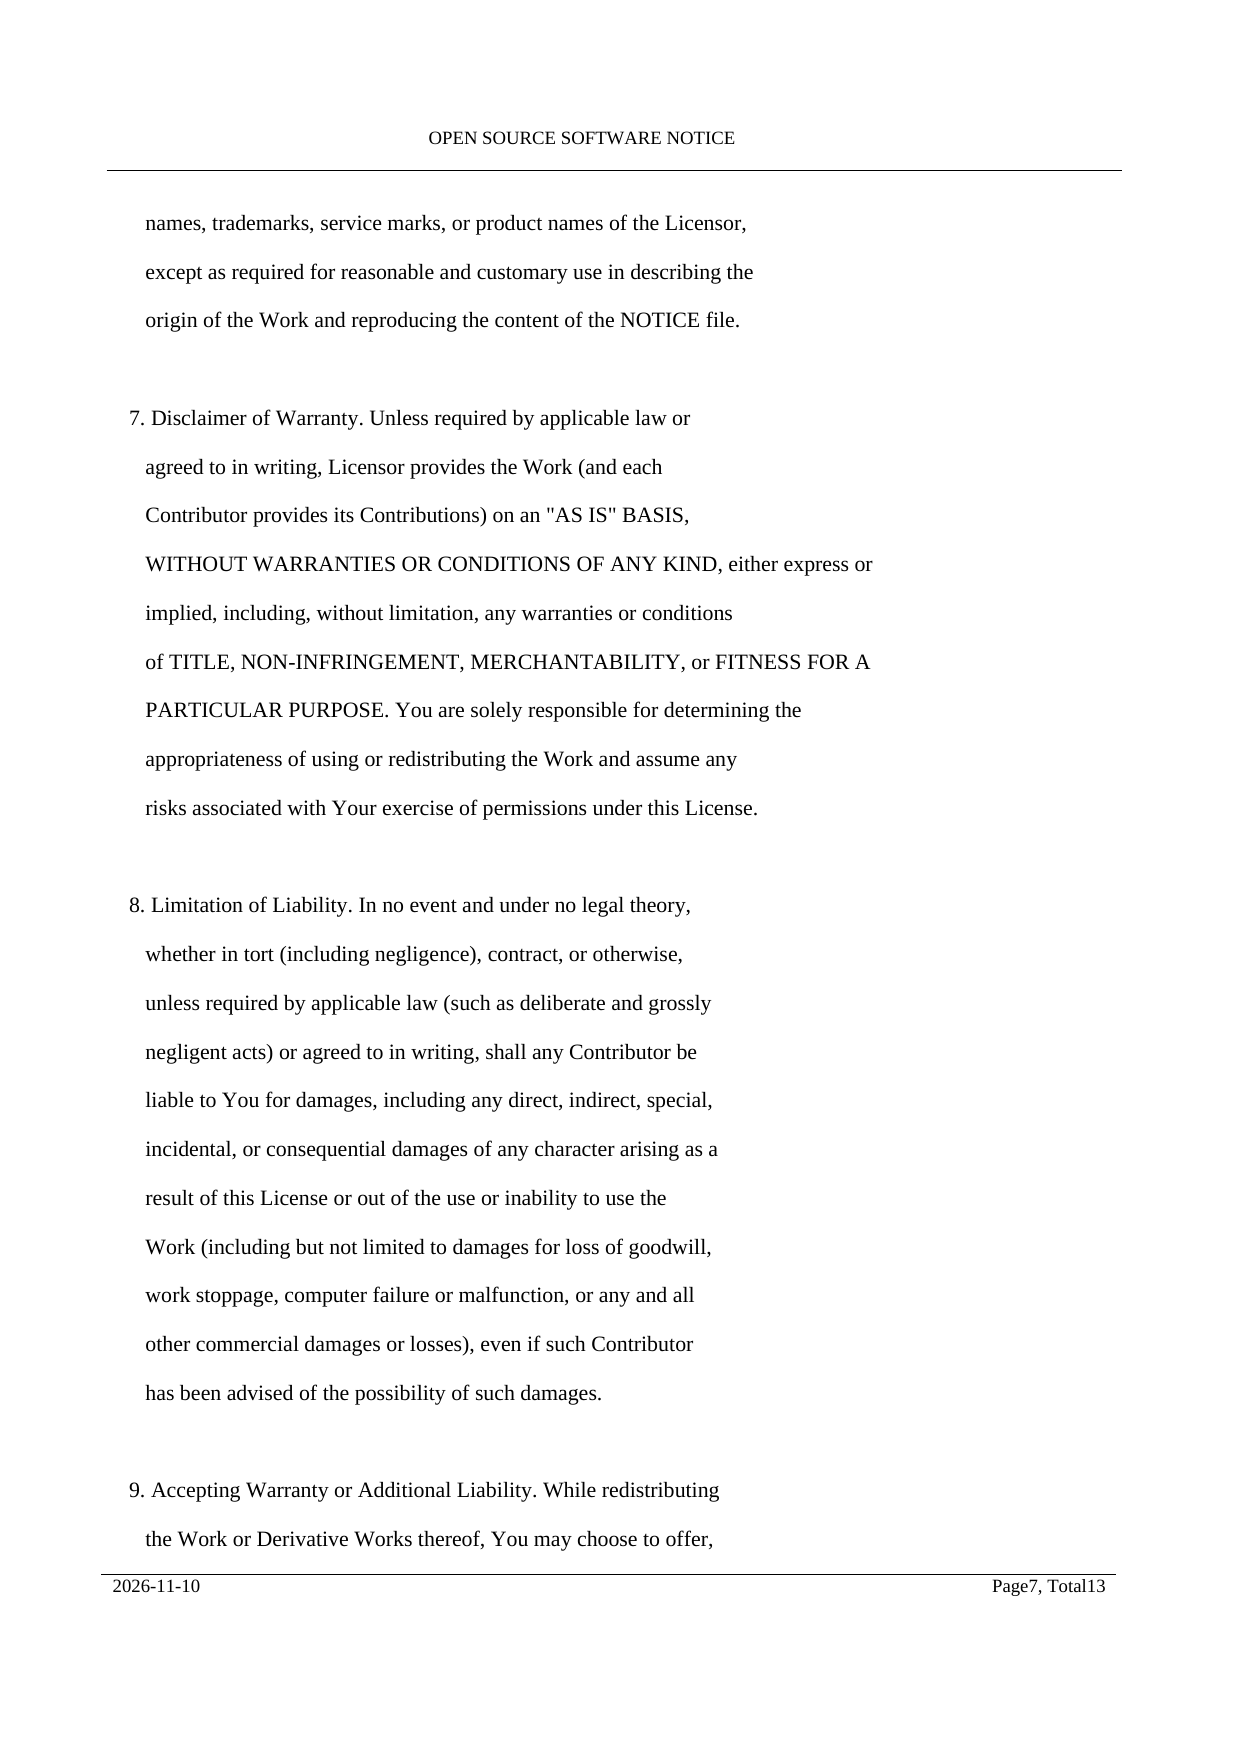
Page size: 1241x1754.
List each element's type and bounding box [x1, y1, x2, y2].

text [112, 206, 1128, 1555]
